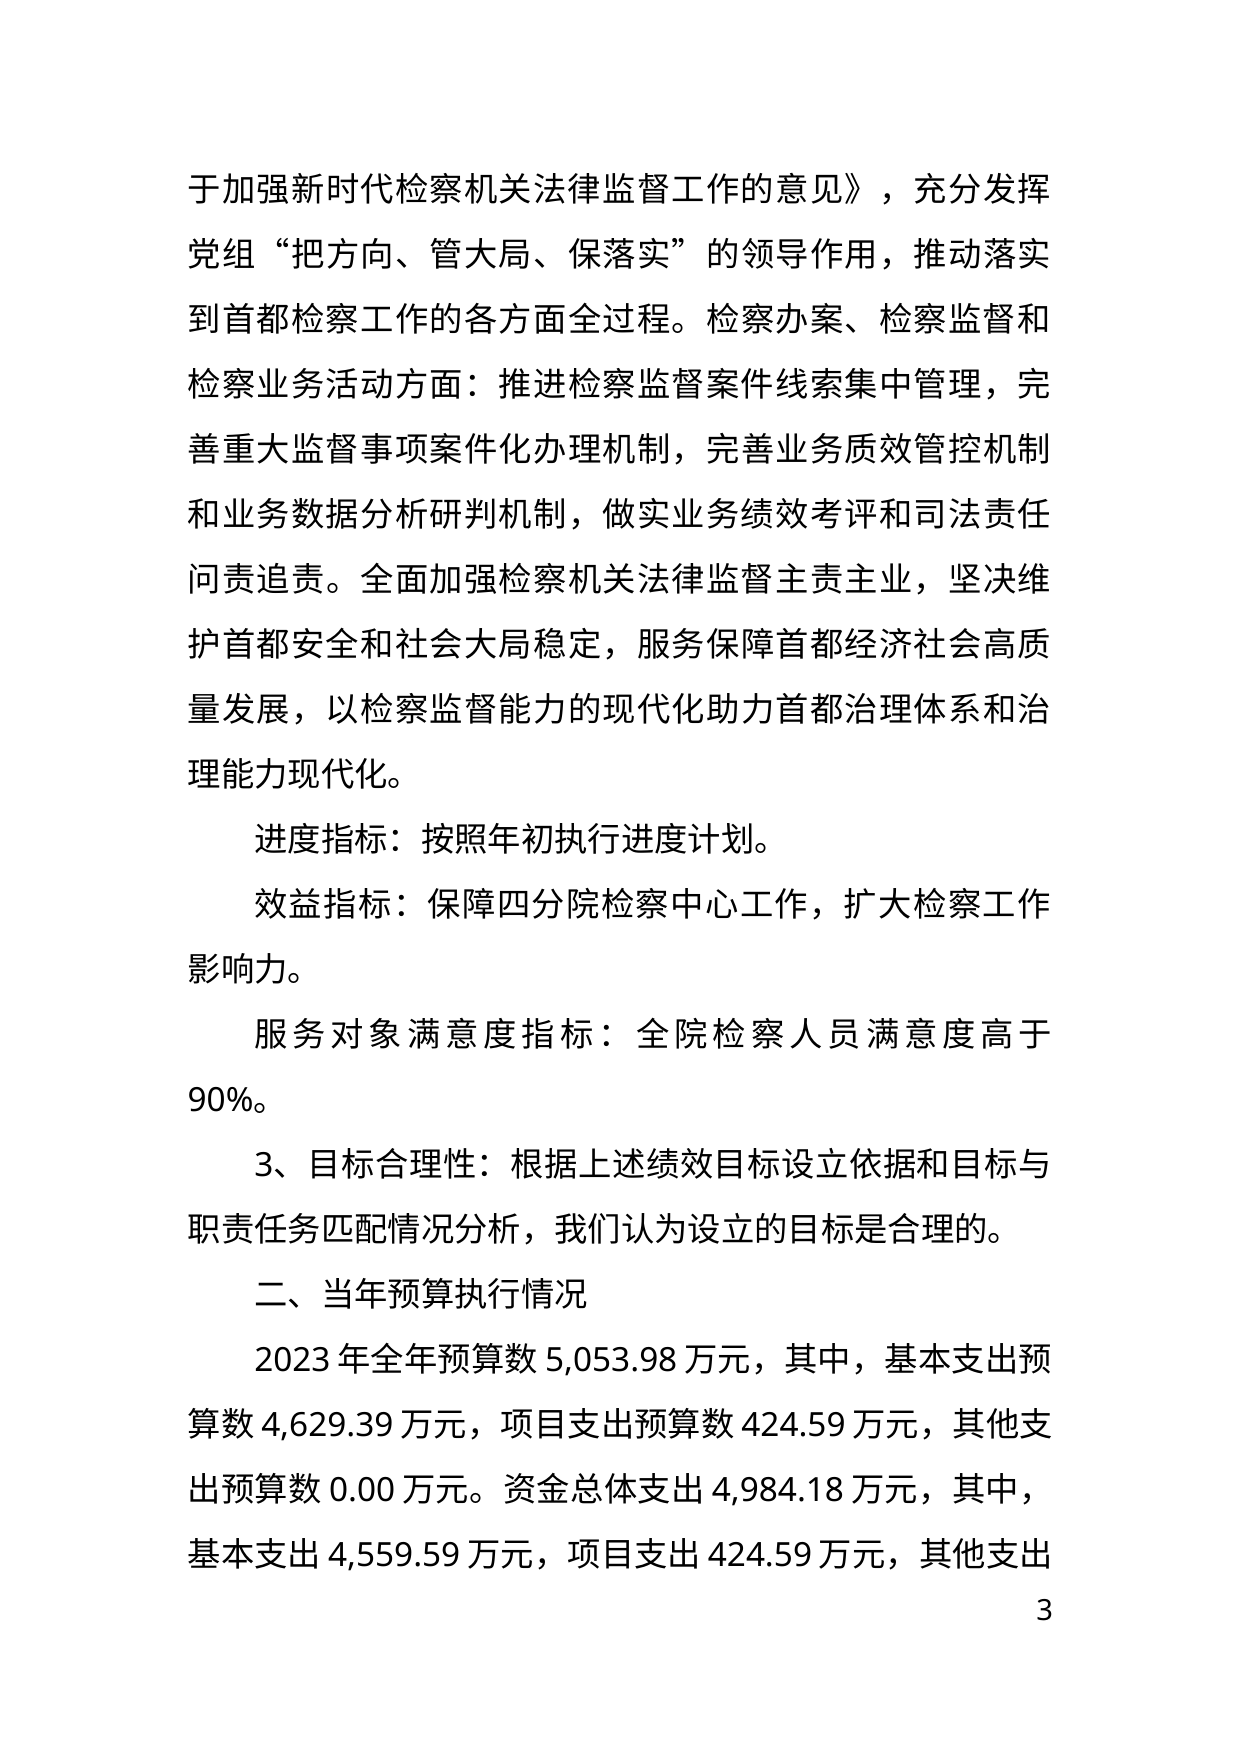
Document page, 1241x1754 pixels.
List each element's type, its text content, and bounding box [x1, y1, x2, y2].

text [187, 1325, 1053, 1585]
text 服务对象满意度指标：全院检察人员满意度高于90%。 [187, 1000, 1053, 1130]
text 3、目标合理性：根据上述绩效目标设立依据和目标与职责任务匹配情况分析，我们认为设立的目标是合理的。 [187, 1130, 1053, 1260]
text 进度指标：按照年初执行进度计划。 [187, 805, 1053, 870]
text 二、当年预算执行情况 [187, 1260, 1053, 1325]
text 效益指标：保障四分院检察中心工作，扩大检察工作影响力。 [187, 870, 1053, 1000]
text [187, 155, 1053, 805]
